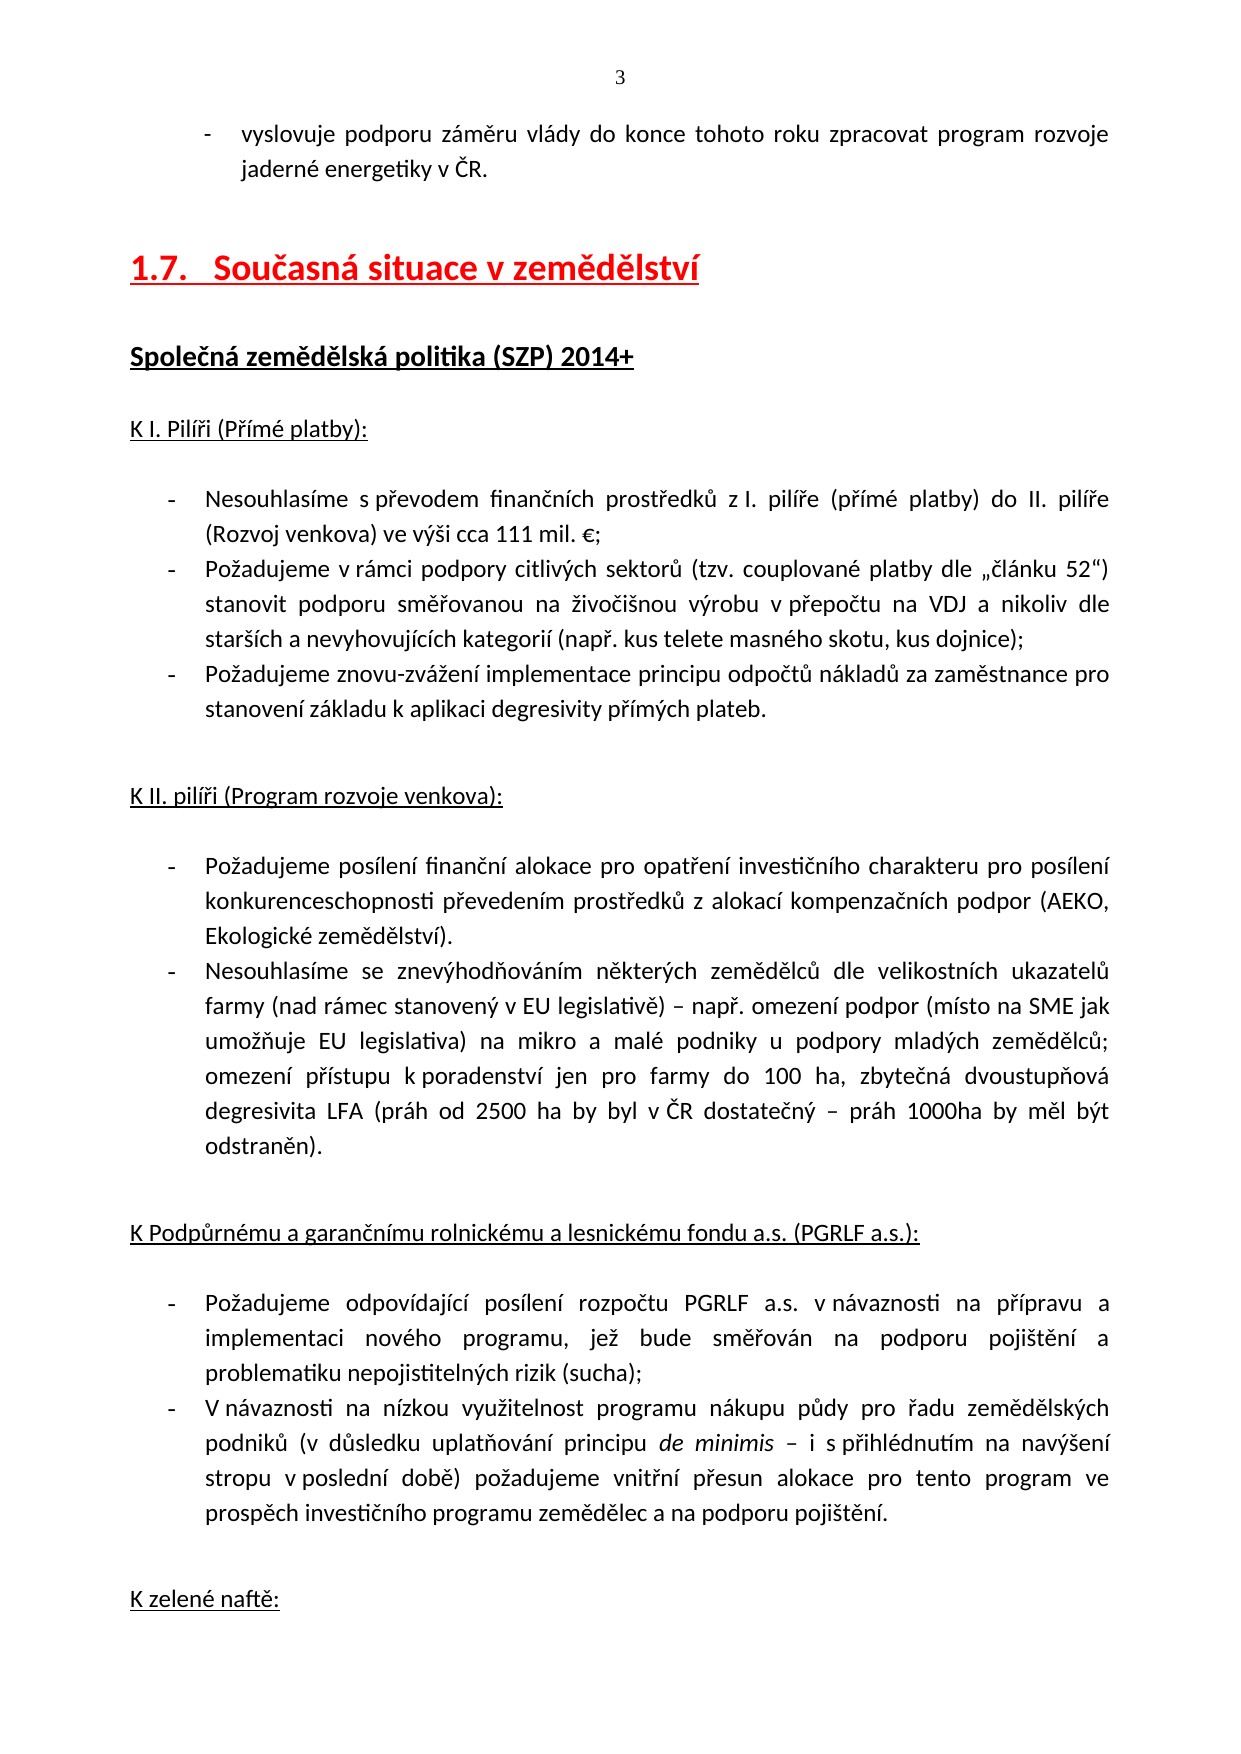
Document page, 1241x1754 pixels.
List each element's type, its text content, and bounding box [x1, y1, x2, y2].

list Požadujeme v rámci podpory citlivých sektorů (tzv. couplované platby dle „článku 52“) stanovit podporu směřovanou na živočišnou výrobu v přepočtu na VDJ a nikoliv dle starších a nevyhovujících kategorií (např. kus telete masného skotu, kus dojnice); [167, 553, 1110, 654]
list Požadujeme znovu-zvážení implementace principu odpočtů nákladů za zaměstnance pro stanovení základu k aplikaci degresivity přímých plateb. [167, 658, 1110, 724]
list Požadujeme posílení finanční alokace pro opatření investičního charakteru pro posílení konkurenceschopnosti převedením prostředků z alokací kompenzačních podpor (AEKO, Ekologické zemědělství). [167, 850, 1110, 951]
list V návaznosti na nízkou využitelnost programu nákupu půdy pro řadu zemědělských podniků (v důsledku uplatňování principu de minimis – i s přihlédnutím na navýšení stropu v poslední době) požadujeme vnitřní přesun alokace pro tento program ve prospěch investičního programu zemědělec a na podporu pojištění. [167, 1392, 1110, 1527]
list vyslovuje podporu záměru vlády do konce tohoto roku zpracovat program rozvoje jaderné energetiky v ČR. [204, 118, 1110, 184]
text Společná zemědělská politika (SZP) 2014+ [130, 338, 1110, 373]
text K I. Pilíři (Přímé platby): [130, 413, 1110, 444]
text K Podpůrnému a garančnímu rolnickému a lesnickému fondu a.s. (PGRLF a.s.): [130, 1217, 1110, 1247]
list Požadujeme odpovídající posílení rozpočtu PGRLF a.s. v návaznosti na přípravu a implementaci nového programu, jež bude směřován na podporu pojištění a problematiku nepojistitelných rizik (sucha); [167, 1287, 1110, 1387]
text K II. pilíři (Program rozvoje venkova): [130, 780, 1110, 811]
list Nesouhlasíme s převodem finančních prostředků z I. pilíře (přímé platby) do II. pilíře (Rozvoj venkova) ve výši cca 111 mil. €; [167, 483, 1110, 549]
list Nesouhlasíme se znevýhodňováním některých zemědělců dle velikostních ukazatelů farmy (nad rámec stanovený v EU legislativě) – např. omezení podpor (místo na SME jak umožňuje EU legislativa) na mikro a malé podniky u podpory mladých zemědělců; omezení přístupu k poradenství jen pro farmy do 100 ha, zbytečná dvoustupňová degresivita LFA (práh od 2500 ha by byl v ČR dostatečný – práh 1000ha by měl být odstraněn). [167, 955, 1110, 1161]
text K zelené naftě: [130, 1583, 1110, 1614]
text 1.7. Současná situace v zemědělství [130, 244, 1110, 290]
